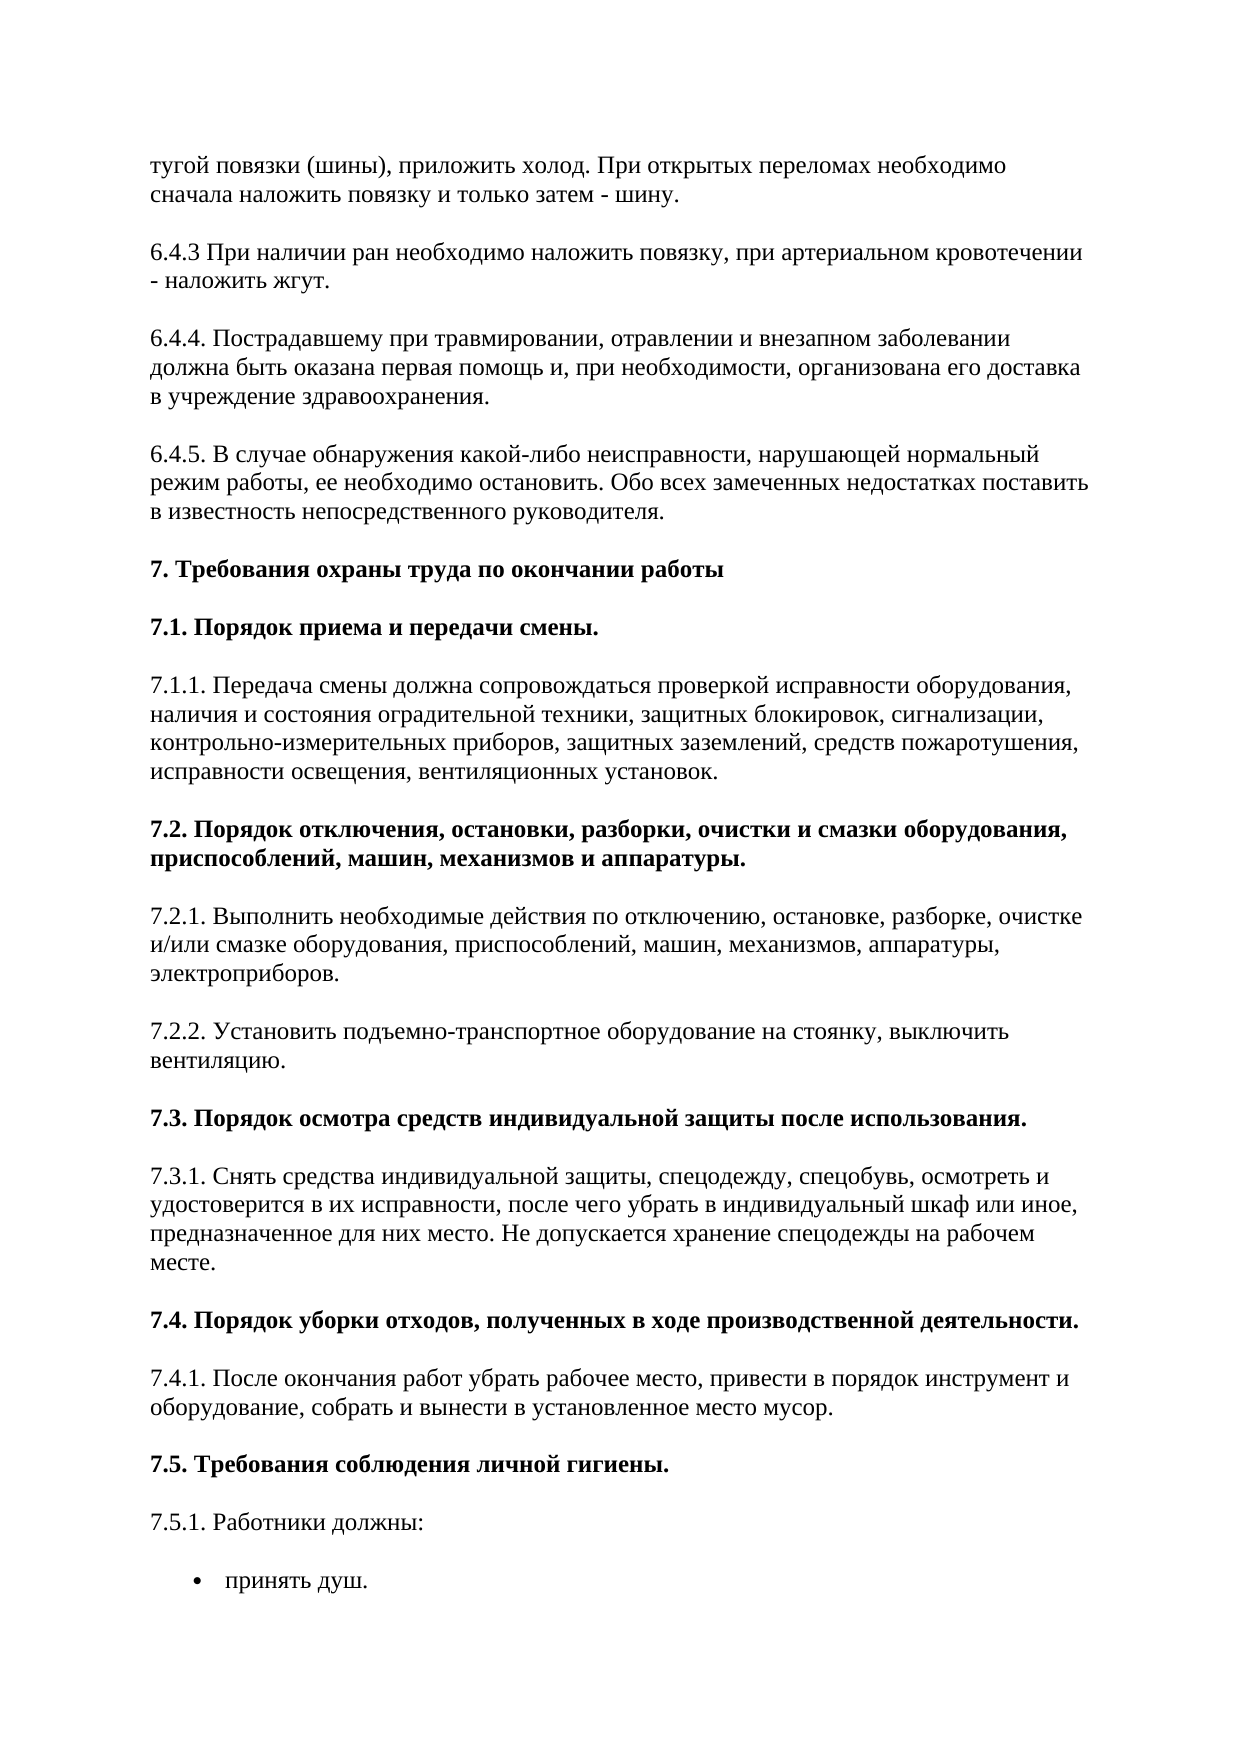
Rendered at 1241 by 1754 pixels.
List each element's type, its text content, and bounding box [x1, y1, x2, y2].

text 6.4.5. В случае обнаружения какой-либо неисправности, нарушающей нормальный режим работы, ее необходимо остановить. Обо всех замеченных недостатках поставить в известность непосредственного руководителя. [150, 439, 1090, 525]
text 7.2. Порядок отключения, остановки, разборки, очистки и смазки оборудования, приспособлений, машин, механизмов и аппаратуры. [150, 814, 1090, 872]
text 7.2.2. Установить подъемно-транспортное оборудование на стоянку, выключить вентиляцию. [150, 1016, 1090, 1074]
text 7.1. Порядок приема и передачи смены. [150, 612, 1090, 641]
text 7.4.1. После окончания работ убрать рабочее место, привести в порядок инструмент и оборудование, собрать и вынести в установленное место мусор. [150, 1363, 1090, 1420]
text 7.5.1. Работники должны: [150, 1507, 1090, 1536]
text 6.4.3 При наличии ран необходимо наложить повязку, при артериальном кровотечении - наложить жгут. [150, 237, 1090, 294]
text 6.4.4. Пострадавшему при травмировании, отравлении и внезапном заболевании должна быть оказана первая помощь и, при необходимости, организована его доставка в учреждение здравоохранения. [150, 323, 1090, 409]
list принять душ. [194, 1565, 1071, 1594]
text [150, 150, 1090, 207]
text 7.1.1. Передача смены должна сопровождаться проверкой исправности оборудования, наличия и состояния оградительной техники, защитных блокировок, сигнализации, контрольно-измерительных приборов, защитных заземлений, средств пожаротушения, исправности освещения, вентиляционных установок. [150, 670, 1090, 785]
text 7.3.1. Снять средства индивидуальной защиты, спецодежду, спецобувь, осмотреть и удостоверится в их исправности, после чего убрать в индивидуальный шкаф или иное, предназначенное для них место. Не допускается хранение спецодежды на рабочем месте. [150, 1161, 1090, 1276]
text 7.2.1. Выполнить необходимые действия по отключению, остановке, разборке, очистке и/или смазке оборудования, приспособлений, машин, механизмов, аппаратуры, электроприборов. [150, 901, 1090, 987]
text 7. Требования охраны труда по окончании работы [150, 554, 1090, 583]
text 7.5. Требования соблюдения личной гигиены. [150, 1449, 1090, 1478]
text 7.4. Порядок уборки отходов, полученных в ходе производственной деятельности. [150, 1305, 1090, 1334]
text 7.3. Порядок осмотра средств индивидуальной защиты после использования. [150, 1103, 1090, 1132]
